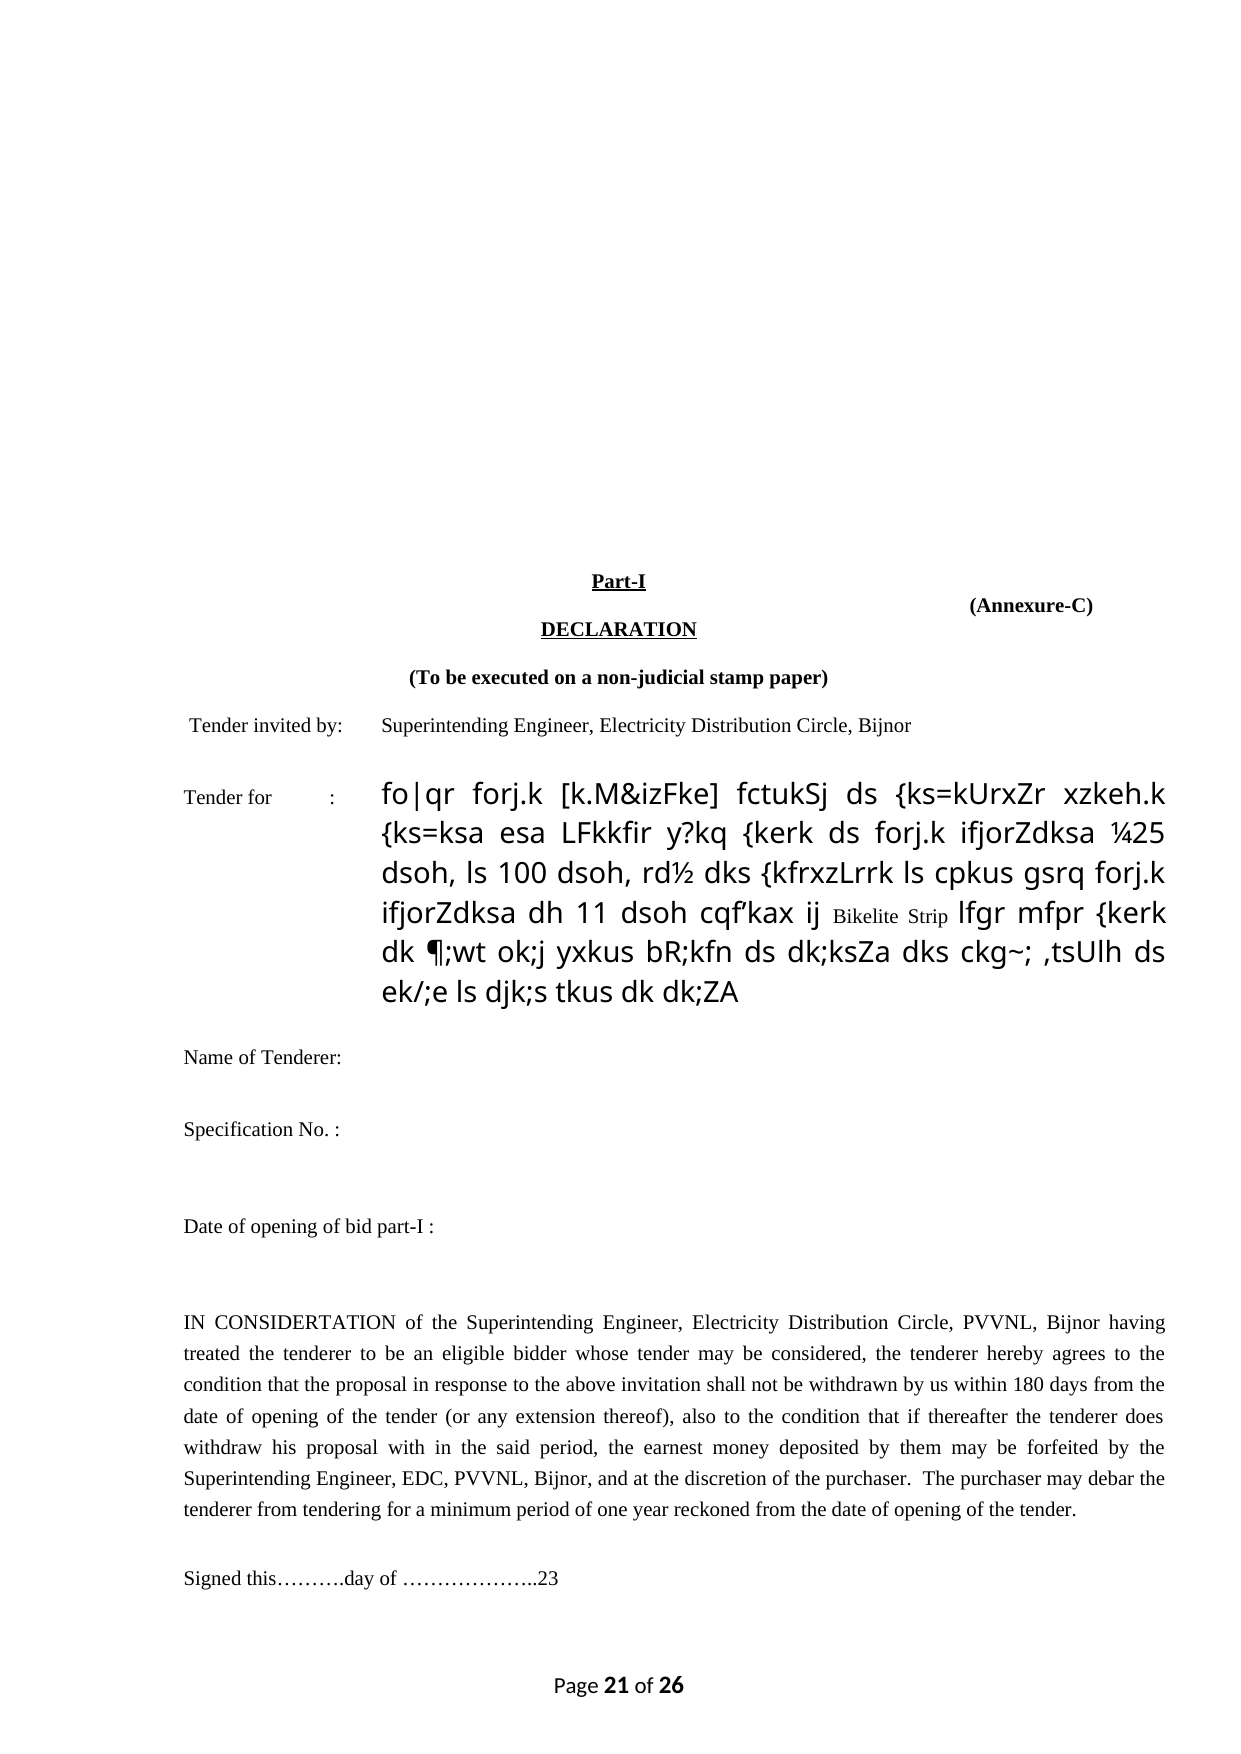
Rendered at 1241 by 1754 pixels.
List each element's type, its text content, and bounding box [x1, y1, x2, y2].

text Signed this……….day of ………………..23 [183, 1566, 1166, 1590]
text DECLARATION [71, 617, 1166, 641]
text (To be executed on a non-judicial stamp paper) [71, 665, 1166, 689]
text Part-I [71, 568, 1166, 593]
text Date of opening of bid part-I : [183, 1214, 1166, 1238]
text Tender for : fo|qr forj.k [k.M&izFke] fctukSj ds {ks=kUrxZr xzkeh.k {ks=ksa esa LFkkfir y?kq {kerk ds forj.k ifjorZdksa ¼25 dsoh, ls 100 dsoh, rd½ dks {kfrxzLrrk ls cpkus gsrq forj.k ifjorZdksa dh 11 dsoh cqf’kax ij Bikelite Strip lfgr mfpr {kerk dk ¶;wt ok;j yxkus bR;kfn ds dk;ksZa dks ckg~; ,tsUlh ds ek/;e ls djk;s tkus dk dk;ZA [183, 773, 1166, 1011]
text Name of Tenderer: [183, 1045, 1166, 1069]
text Tender invited by: Superintending Engineer, Electricity Distribution Circle, Bijnor [189, 713, 1166, 737]
text (Annexure-C) [71, 593, 1166, 617]
text Specification No. : [183, 1117, 1166, 1141]
text IN CONSIDERTATION of the Superintending Engineer, Electricity Distribution Circle, PVVNL, Bijnor having treated the tenderer to be an eligible bidder whose tender may be considered, the tenderer hereby agrees to the condition that the proposal in response to the above invitation shall not be withdrawn by us within 180 days from the date of opening of the tender (or any extension thereof), also to the condition that if thereafter the tenderer does withdraw his proposal with in the said period, the earnest money deposited by them may be forfeited by the Superintending Engineer, EDC, PVVNL, Bijnor, and at the discretion of the purchaser. The purchaser may debar the tenderer from tendering for a minimum period of one year reckoned from the date of opening of the tender. [183, 1310, 1166, 1521]
